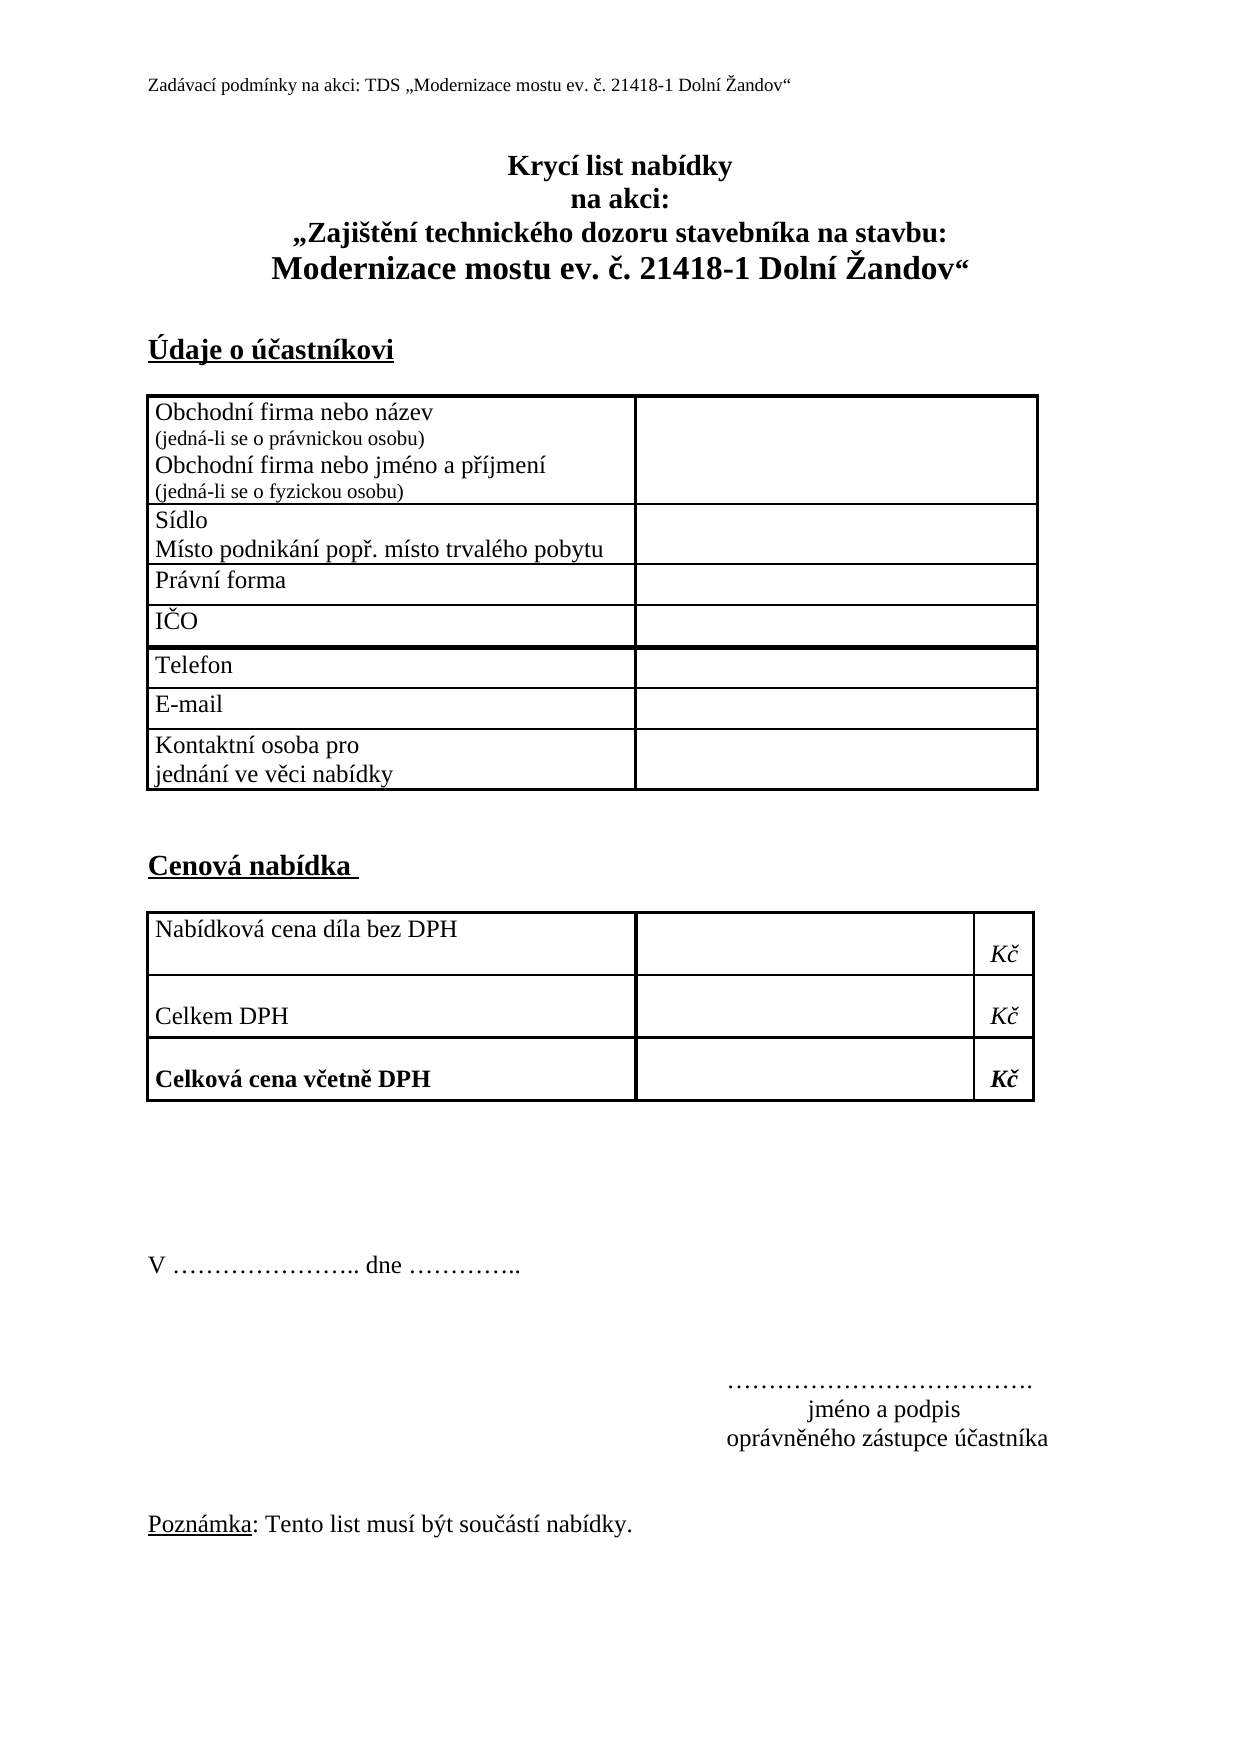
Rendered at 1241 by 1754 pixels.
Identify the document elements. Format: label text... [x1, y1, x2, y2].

text na akci: [148, 181, 1093, 215]
table_cell [638, 1039, 973, 1099]
subtitle Údaje o účastníkovi [148, 332, 1093, 366]
table_cell [637, 505, 1036, 563]
text V ………………….. dne ………….. [148, 1251, 1093, 1279]
text jméno a podpis [590, 1394, 1093, 1423]
table_header [638, 914, 973, 974]
table_cell [637, 606, 1036, 645]
table_cell Kč [975, 1039, 1032, 1099]
table_cell IČO [149, 606, 634, 645]
table_cell [637, 689, 1036, 728]
table_cell Kč [975, 976, 1032, 1036]
table_header Nabídková cena díla bez DPH [149, 914, 634, 974]
table_cell Právní forma [149, 565, 634, 604]
table_header [637, 398, 1036, 503]
table_header Obchodní firma nebo název (jedná-li se o právnickou osobu) Obchodní firma nebo jméno a příjmení (jedná-li se o fyzickou osobu) [149, 398, 634, 503]
table_cell Telefon [149, 650, 634, 687]
text Krycí list nabídky [148, 148, 1093, 181]
subtitle Cenová nabídka [148, 848, 1093, 882]
table_cell Celková cena včetně DPH [149, 1039, 634, 1099]
table_cell [637, 650, 1036, 687]
table_cell [638, 976, 973, 1036]
table_cell Celkem DPH [149, 976, 634, 1036]
table_cell E-mail [149, 689, 634, 728]
text Poznámka: Tento list musí být součástí nabídky. [148, 1509, 1093, 1538]
text „Zajištění technického dozoru stavebníka na stavbu: [148, 215, 1093, 248]
table_cell Sídlo Místo podnikání popř. místo trvalého pobytu [149, 505, 634, 563]
text ………………………………. [664, 1366, 1093, 1394]
table_header Kč [975, 914, 1032, 974]
table_cell [637, 565, 1036, 604]
text oprávněného zástupce účastníka [590, 1423, 1093, 1452]
text Modernizace mostu ev. č. 21418-1 Dolní Žandov“ [148, 248, 1093, 287]
table_cell [637, 730, 1036, 788]
table_cell Kontaktní osoba pro jednání ve věci nabídky [149, 730, 634, 788]
